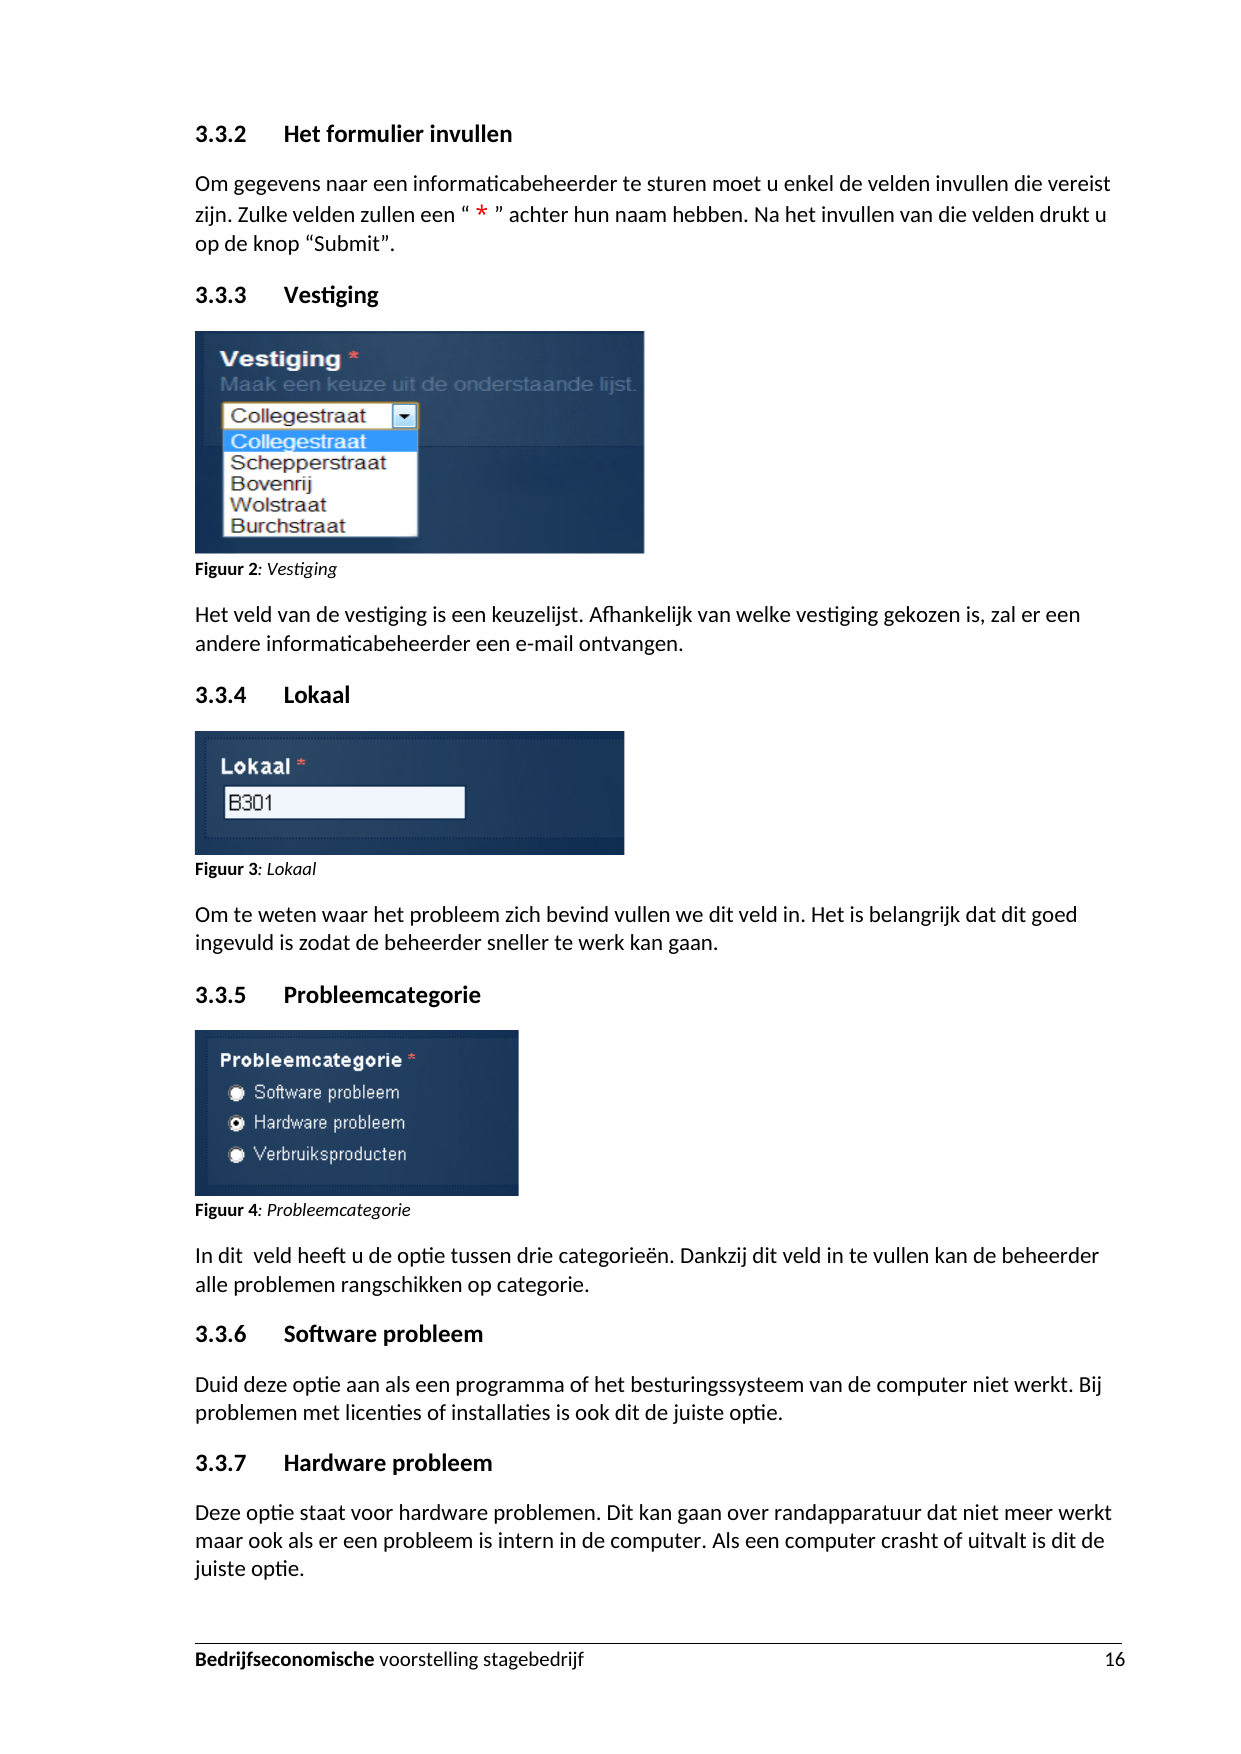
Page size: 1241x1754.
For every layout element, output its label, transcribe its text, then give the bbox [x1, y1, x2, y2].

text Figuur 2: Vestiging [195, 557, 1122, 580]
text Om te weten waar het probleem zich bevind vullen we dit veld in. Het is belangrijk dat dit goed ingevuld is zodat de beheerder sneller te werk kan gaan. [195, 900, 1122, 956]
text In dit veld heeft u de optie tussen drie categorieën. Dankzij dit veld in te vullen kan de beheerder alle problemen rangschikken op categorie. [195, 1242, 1122, 1298]
subtitle Software probleem [195, 1318, 1122, 1349]
picture [194, 731, 625, 855]
subtitle Probleemcategorie [195, 979, 1122, 1010]
text Figuur 4: Probleemcategorie [195, 1198, 1122, 1221]
text Het veld van de vestiging is een keuzelijst. Afhankelijk van welke vestiging gekozen is, zal er een andere informaticabeheerder een e-mail ontvangen. [195, 601, 1122, 657]
text Deze optie staat voor hardware problemen. Dit kan gaan over randapparatuur dat niet meer werkt maar ook als er een probleem is intern in de computer. Als een computer crasht of uitvalt is dit de juiste optie. [195, 1498, 1122, 1582]
subtitle Hardware probleem [195, 1447, 1122, 1477]
picture [194, 1030, 519, 1196]
subtitle Vestiging [195, 280, 1122, 310]
subtitle Het formulier invullen [195, 118, 1122, 149]
text Om gegevens naar een informaticabeheerder te sturen moet u enkel de velden invullen die vereist zijn. Zulke velden zullen een “ * ” achter hun naam hebben. Na het invullen van die velden drukt u op de knop “Submit”. [195, 169, 1122, 257]
text Duid deze optie aan als een programma of het besturingssysteem van de computer niet werkt. Bij problemen met licenties of installaties is ook dit de juiste optie. [195, 1370, 1122, 1426]
subtitle Lokaal [195, 679, 1122, 710]
text Figuur 3: Lokaal [195, 857, 1122, 879]
